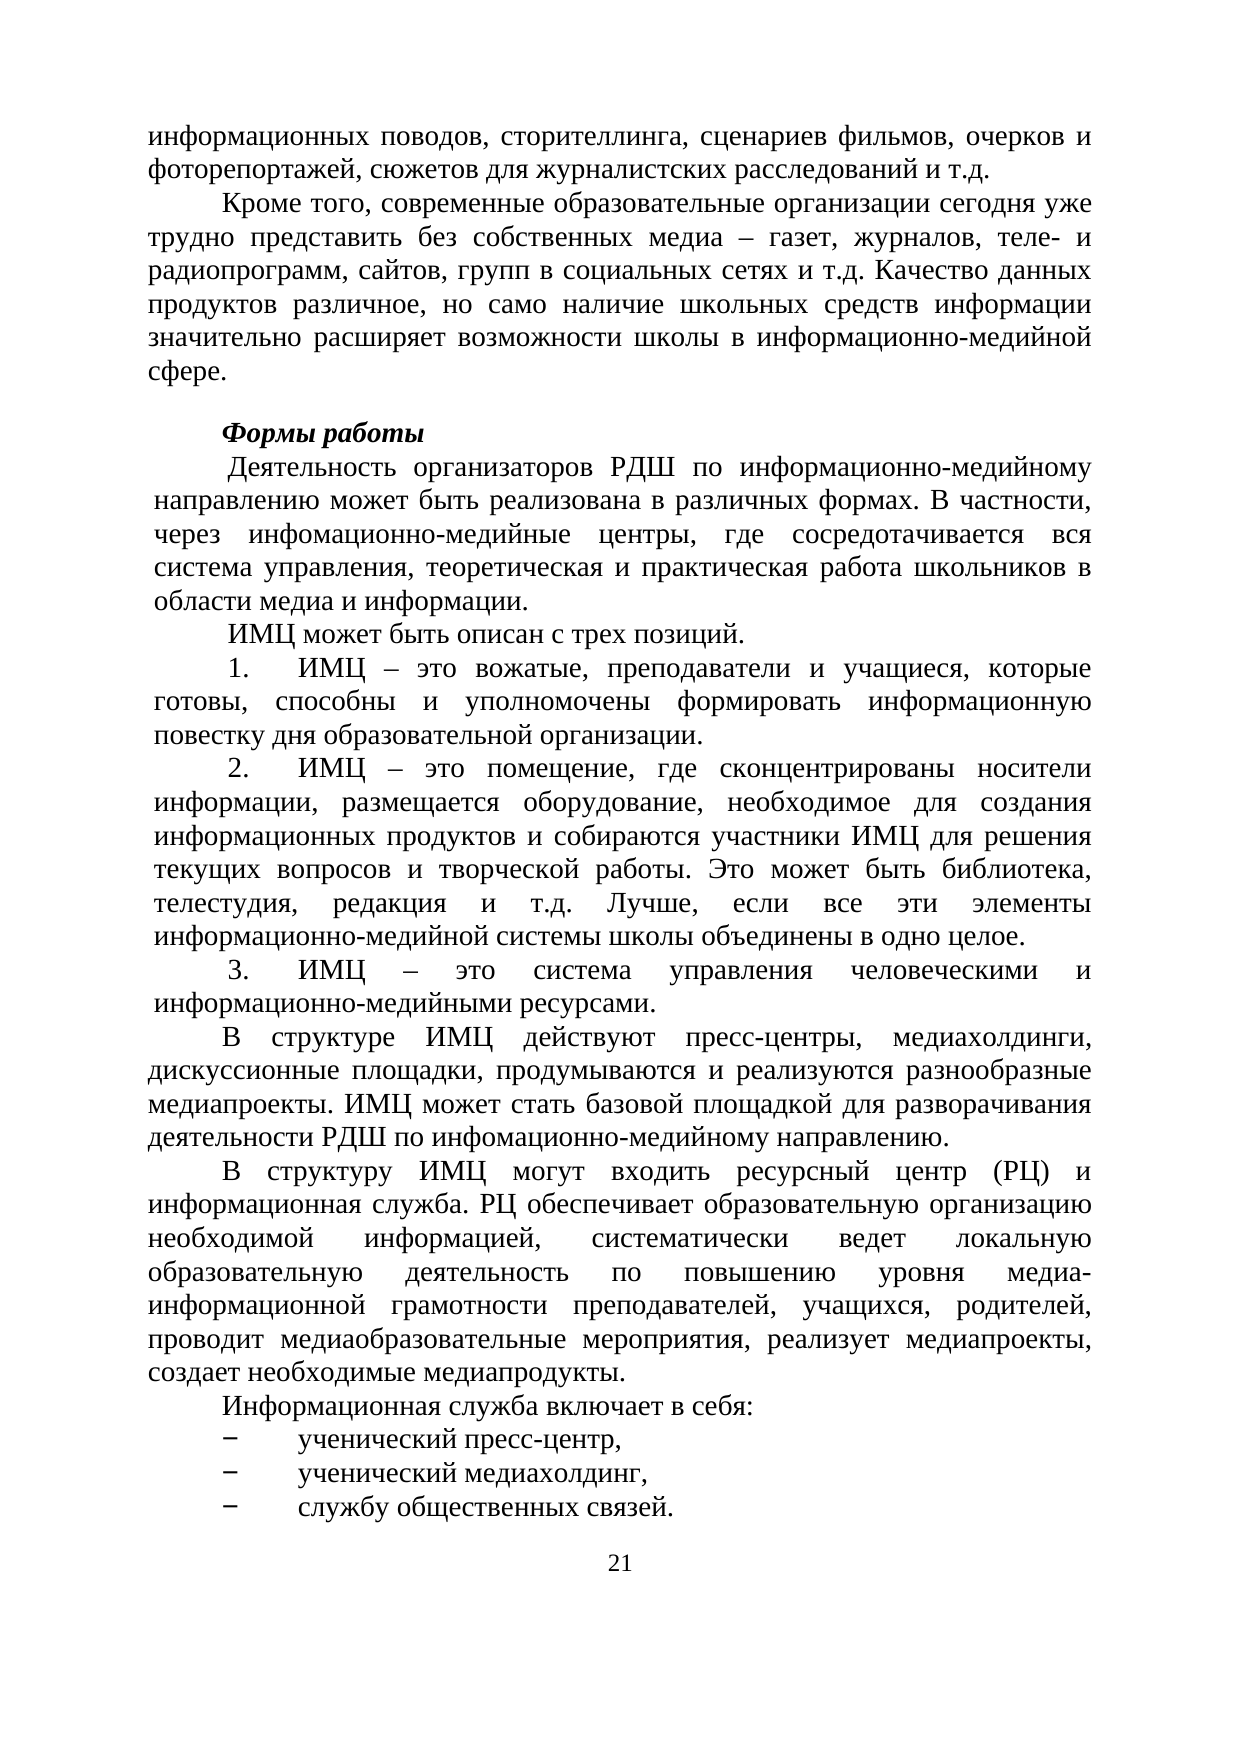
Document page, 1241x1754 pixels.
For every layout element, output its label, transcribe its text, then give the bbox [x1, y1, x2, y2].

text Информационная служба включает в себя: [148, 1388, 1092, 1421]
list ученический пресс-центр, [148, 1421, 1092, 1455]
text Формы работы [148, 415, 1092, 449]
list ученический медиахолдинг, [148, 1455, 1092, 1489]
text Кроме того, современные образовательные организации сегодня уже трудно представить без собственных медиа – газет, журналов, теле- и радиопрограмм, сайтов, групп в социальных сетях и т.д. Качество данных продуктов различное, но само наличие школьных средств информации значительно расширяет возможности школы в информационно-медийной сфере. [148, 185, 1092, 386]
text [148, 118, 1092, 185]
list ИМЦ – это вожатые, преподаватели и учащиеся, которые готовы, способны и уполномочены формировать информационную повестку дня образовательной организации. [154, 650, 1092, 751]
list ИМЦ – это система управления человеческими и информационно-медийными ресурсами. [154, 952, 1092, 1019]
list службу общественных связей. [148, 1489, 1092, 1522]
list ИМЦ – это помещение, где сконцентрированы носители информации, размещается оборудование, необходимое для создания информационных продуктов и собираются участники ИМЦ для решения текущих вопросов и творческой работы. Это может быть библиотека, телестудия, редакция и т.д. Лучше, если все эти элементы информационно-медийной системы школы объединены в одно целое. [154, 751, 1092, 952]
text В структуру ИМЦ могут входить ресурсный центр (РЦ) и информационная служба. РЦ обеспечивает образовательную организацию необходимой информацией, систематически ведет локальную образовательную деятельность по повышению уровня медиа-информационной грамотности преподавателей, учащихся, родителей, проводит медиаобразовательные мероприятия, реализует медиапроекты, создает необходимые медиапродукты. [148, 1153, 1092, 1388]
text ИМЦ может быть описан с трех позиций. [154, 616, 1092, 650]
text В структуре ИМЦ действуют пресс-центры, медиахолдинги, дискуссионные площадки, продумываются и реализуются разнообразные медиапроекты. ИМЦ может стать базовой площадкой для разворачивания деятельности РДШ по инфомационно-медийному направлению. [148, 1019, 1092, 1153]
text Деятельность организаторов РДШ по информационно-медийному направлению может быть реализована в различных формах. В частности, через инфомационно-медийные центры, где сосредотачивается вся система управления, теоретическая и практическая работа школьников в области медиа и информации. [154, 449, 1092, 616]
